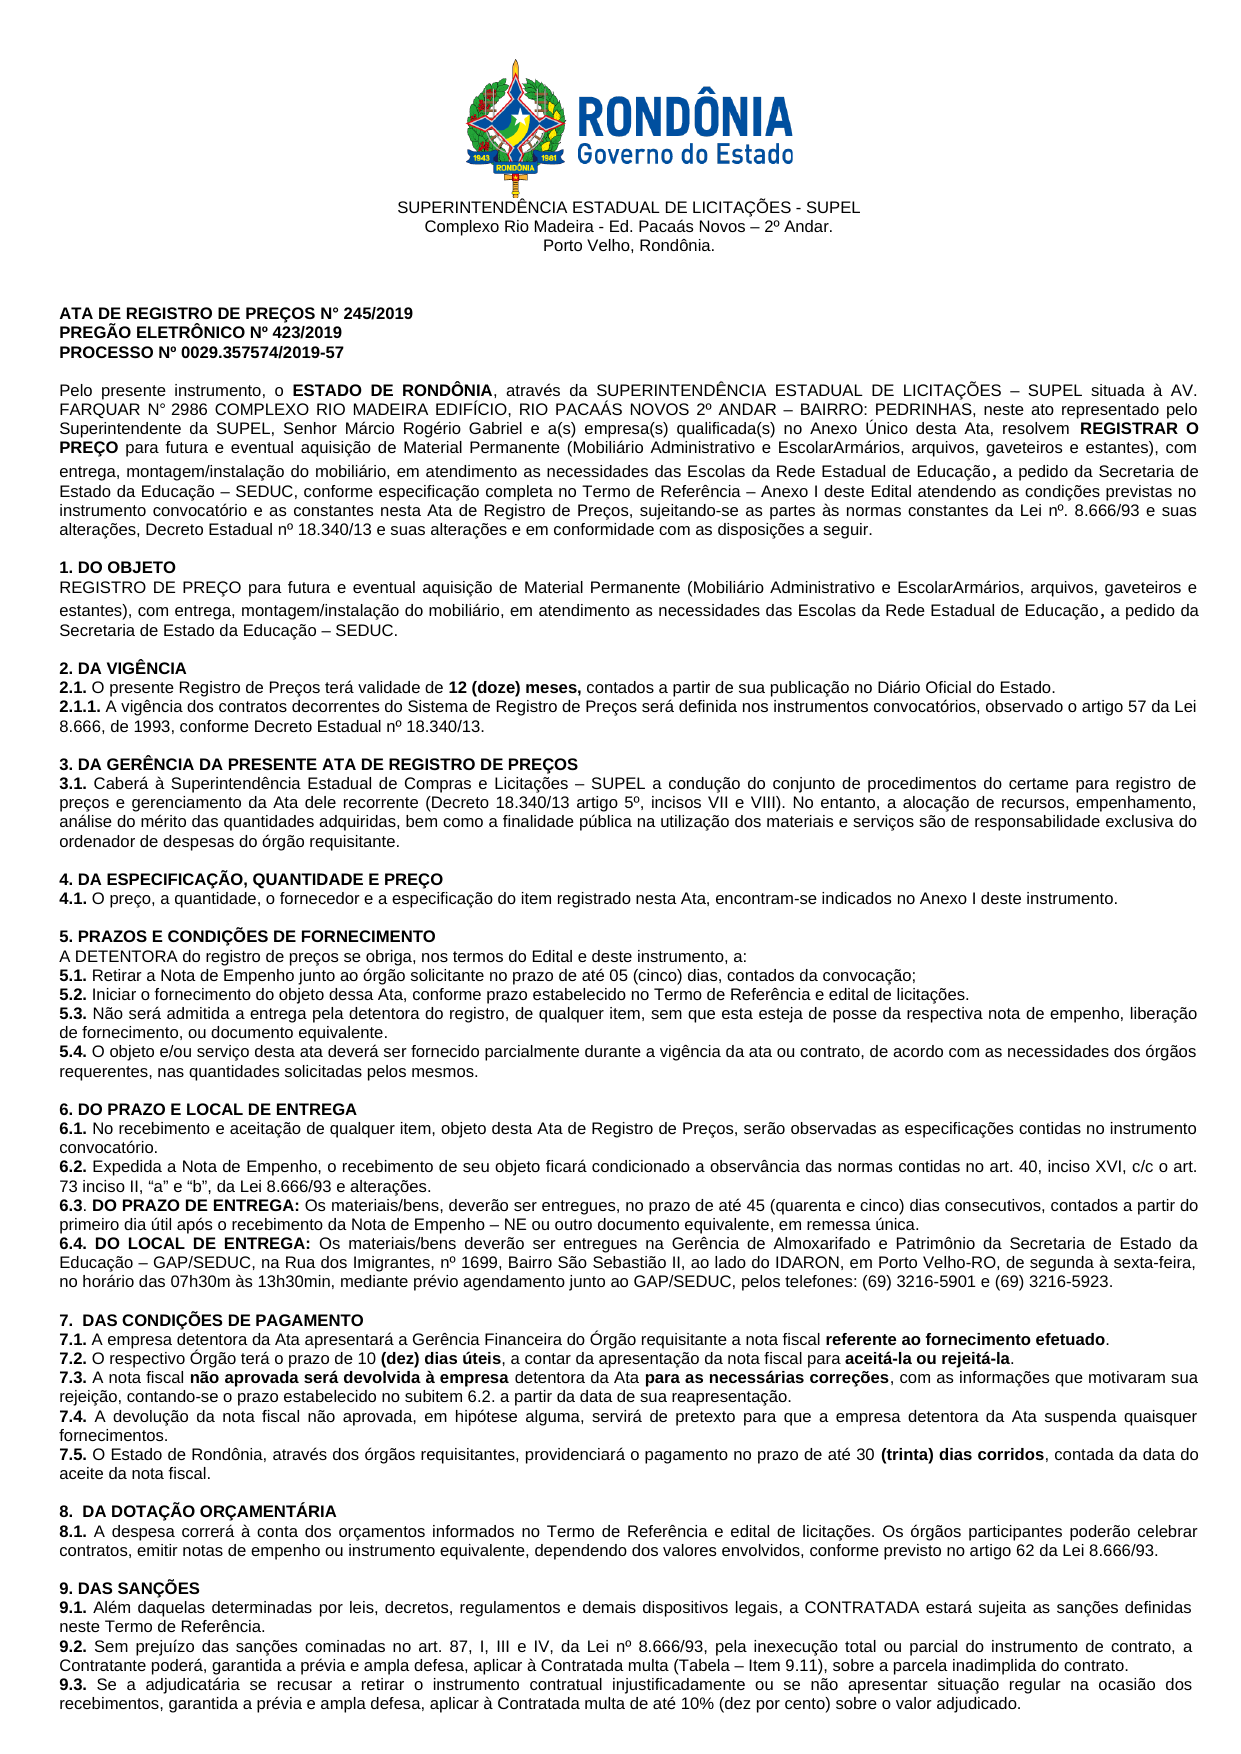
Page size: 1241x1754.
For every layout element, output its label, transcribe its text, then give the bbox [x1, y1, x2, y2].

text 9.2. Sem prejuízo das sanções cominadas no art. 87, I, III e IV, da Lei nº 8.666/93, pela inexecução total ou parcial do instrumento de contrato, a Contratante poderá, garantida a prévia e ampla defesa, aplicar à Contratada multa (Tabela – Item 9.11), sobre a parcela inadimplida do contrato. [59, 1636, 1194, 1675]
text 6.1. No recebimento e aceitação de qualquer item, objeto desta Ata de Registro de Preços, serão observadas as especificações contidas no instrumento convocatório. [59, 1119, 1199, 1157]
text A DETENTORA do registro de preços se obriga, nos termos do Edital e deste instrumento, a: [59, 946, 1199, 966]
text 7.1. A empresa detentora da Ata apresentará a Gerência Financeira do Órgão requisitante a nota fiscal referente ao fornecimento efetuado. [59, 1330, 1199, 1349]
text 7.4. A devolução da nota fiscal não aprovada, em hipótese alguma, servirá de pretexto para que a empresa detentora da Ata suspenda quaisquer fornecimentos. [59, 1406, 1199, 1445]
text REGISTRO DE PREÇO para futura e eventual aquisição de Material Permanente (Mobiliário Administrativo e EscolarArmários, arquivos, gaveteiros e estantes), com entrega, montagem/instalação do mobiliário, em atendimento as necessidades das Escolas da Rede Estadual de Educação, a pedido da Secretaria de Estado da Educação – SEDUC. [59, 577, 1199, 640]
text Pelo presente instrumento, o ESTADO DE RONDÔNIA, através da SUPERINTENDÊNCIA ESTADUAL DE LICITAÇÕES – SUPEL situada à AV. FARQUAR N° 2986 COMPLEXO RIO MADEIRA EDIFÍCIO, RIO PACAÁS NOVOS 2º ANDAR – BAIRRO: PEDRINHAS, neste ato representado pelo Superintendente da SUPEL, Senhor Márcio Rogério Gabriel e a(s) empresa(s) qualificada(s) no Anexo Único desta Ata, resolvem REGISTRAR O PREÇO para futura e eventual aquisição de Material Permanente (Mobiliário Administrativo e EscolarArmários, arquivos, gaveteiros e estantes), com entrega, montagem/instalação do mobiliário, em atendimento as necessidades das Escolas da Rede Estadual de Educação, a pedido da Secretaria de Estado da Educação – SEDUC, conforme especificação completa no Termo de Referência – Anexo I deste Edital atendendo as condições previstas no instrumento convocatório e as constantes nesta Ata de Registro de Preços, sujeitando-se as partes às normas constantes da Lei nº. 8.666/93 e suas alterações, Decreto Estadual nº 18.340/13 e suas alterações e em conformidade com as disposições a seguir. [59, 381, 1199, 539]
text 6. DO PRAZO E LOCAL DE ENTREGA [59, 1100, 1199, 1119]
text 4. DA ESPECIFICAÇÃO, QUANTIDADE E PREÇO [59, 870, 1199, 889]
text 4.1. O preço, a quantidade, o fornecedor e a especificação do item registrado nesta Ata, encontram-se indicados no Anexo I deste instrumento. [59, 889, 1199, 908]
text 9.3. Se a adjudicatária se recusar a retirar o instrumento contratual injustificadamente ou se não apresentar situação regular na ocasião dos recebimentos, garantida a prévia e ampla defesa, aplicar à Contratada multa de até 10% (dez por cento) sobre o valor adjudicado. [59, 1675, 1194, 1713]
text PROCESSO Nº 0029.357574/2019-57 [59, 342, 1199, 362]
text 8.1. A despesa correrá à conta dos orçamentos informados no Termo de Referência e edital de licitações. Os órgãos participantes poderão celebrar contratos, emitir notas de empenho ou instrumento equivalente, dependendo dos valores envolvidos, conforme previsto no artigo 62 da Lei 8.666/93. [59, 1521, 1199, 1560]
text 5.1. Retirar a Nota de Empenho junto ao órgão solicitante no prazo de até 05 (cinco) dias, contados da convocação; [59, 966, 1199, 985]
text 7.2. O respectivo Órgão terá o prazo de 10 (dez) dias úteis, a contar da apresentação da nota fiscal para aceitá-la ou rejeitá-la. [59, 1349, 1199, 1368]
text 5.2. Iniciar o fornecimento do objeto dessa Ata, conforme prazo estabelecido no Termo de Referência e edital de licitações. [59, 985, 1199, 1004]
text ATA DE REGISTRO DE PREÇOS N° 245/2019 [59, 304, 1199, 323]
text 3. DA GERÊNCIA DA PRESENTE ATA DE REGISTRO DE PREÇOS [59, 755, 1199, 774]
text 6.3. DO PRAZO DE ENTREGA: Os materiais/bens, deverão ser entregues, no prazo de até 45 (quarenta e cinco) dias consecutivos, contados a partir do primeiro dia útil após o recebimento da Nota de Empenho – NE ou outro documento equivalente, em remessa única. [59, 1196, 1199, 1234]
text Complexo Rio Madeira - Ed. Pacaás Novos – 2º Andar. [59, 217, 1199, 236]
text 5. PRAZOS E CONDIÇÕES DE FORNECIMENTO [59, 927, 1199, 946]
text Porto Velho, Rondônia. [59, 236, 1199, 255]
text PREGÃO ELETRÔNICO Nº 423/2019 [59, 323, 1199, 342]
text SUPERINTENDÊNCIA ESTADUAL DE LICITAÇÕES - SUPEL [59, 198, 1199, 217]
text 6.2. Expedida a Nota de Empenho, o recebimento de seu objeto ficará condicionado a observância das normas contidas no art. 40, inciso XVI, c/c o art. 73 inciso II, “a” e “b”, da Lei 8.666/93 e alterações. [59, 1157, 1199, 1196]
text 2.1. O presente Registro de Preços terá validade de 12 (doze) meses, contados a partir de sua publicação no Diário Oficial do Estado. [59, 678, 1199, 697]
text 5.4. O objeto e/ou serviço desta ata deverá ser fornecido parcialmente durante a vigência da ata ou contrato, de acordo com as necessidades dos órgãos requerentes, nas quantidades solicitadas pelos mesmos. [59, 1042, 1199, 1081]
text 9.1. Além daquelas determinadas por leis, decretos, regulamentos e demais dispositivos legais, a CONTRATADA estará sujeita as sanções definidas neste Termo de Referência. [59, 1598, 1194, 1636]
list 9. DAS SANÇÕES [59, 1579, 1199, 1598]
text 7.3. A nota fiscal não aprovada será devolvida à empresa detentora da Ata para as necessárias correções, com as informações que motivaram sua rejeição, contando-se o prazo estabelecido no subitem 6.2. a partir da data de sua reapresentação. [59, 1368, 1199, 1406]
text 2. DA VIGÊNCIA [59, 659, 1199, 678]
text 7.5. O Estado de Rondônia, através dos órgãos requisitantes, providenciará o pagamento no prazo de até 30 (trinta) dias corridos, contada da data do aceite da nota fiscal. [59, 1445, 1199, 1483]
text 3.1. Caberá à Superintendência Estadual de Compras e Licitações – SUPEL a condução do conjunto de procedimentos do certame para registro de preços e gerenciamento da Ata dele recorrente (Decreto 18.340/13 artigo 5º, incisos VII e VIII). No entanto, a alocação de recursos, empenhamento, análise do mérito das quantidades adquiridas, bem como a finalidade pública na utilização dos materiais e serviços são de responsabilidade exclusiva do ordenador de despesas do órgão requisitante. [59, 774, 1199, 851]
text 8. DA DOTAÇÃO ORÇAMENTÁRIA [59, 1502, 1199, 1521]
text 7. DAS CONDIÇÕES DE PAGAMENTO [59, 1311, 1199, 1330]
text 1. DO OBJETO [59, 558, 1199, 577]
text 6.4. DO LOCAL DE ENTREGA: Os materiais/bens deverão ser entregues na Gerência de Almoxarifado e Patrimônio da Secretaria de Estado da Educação – GAP/SEDUC, na Rua dos Imigrantes, nº 1699, Bairro São Sebastião II, ao lado do IDARON, em Porto Velho-RO, de segunda à sexta-feira, no horário das 07h30m às 13h30min, mediante prévio agendamento junto ao GAP/SEDUC, pelos telefones: (69) 3216-5901 e (69) 3216-5923. [59, 1234, 1199, 1291]
text 2.1.1. A vigência dos contratos decorrentes do Sistema de Registro de Preços será definida nos instrumentos convocatórios, observado o artigo 57 da Lei 8.666, de 1993, conforme Decreto Estadual nº 18.340/13. [59, 697, 1199, 736]
picture [465, 59, 793, 198]
text 5.3. Não será admitida a entrega pela detentora do registro, de qualquer item, sem que esta esteja de posse da respectiva nota de empenho, liberação de fornecimento, ou documento equivalente. [59, 1004, 1199, 1042]
